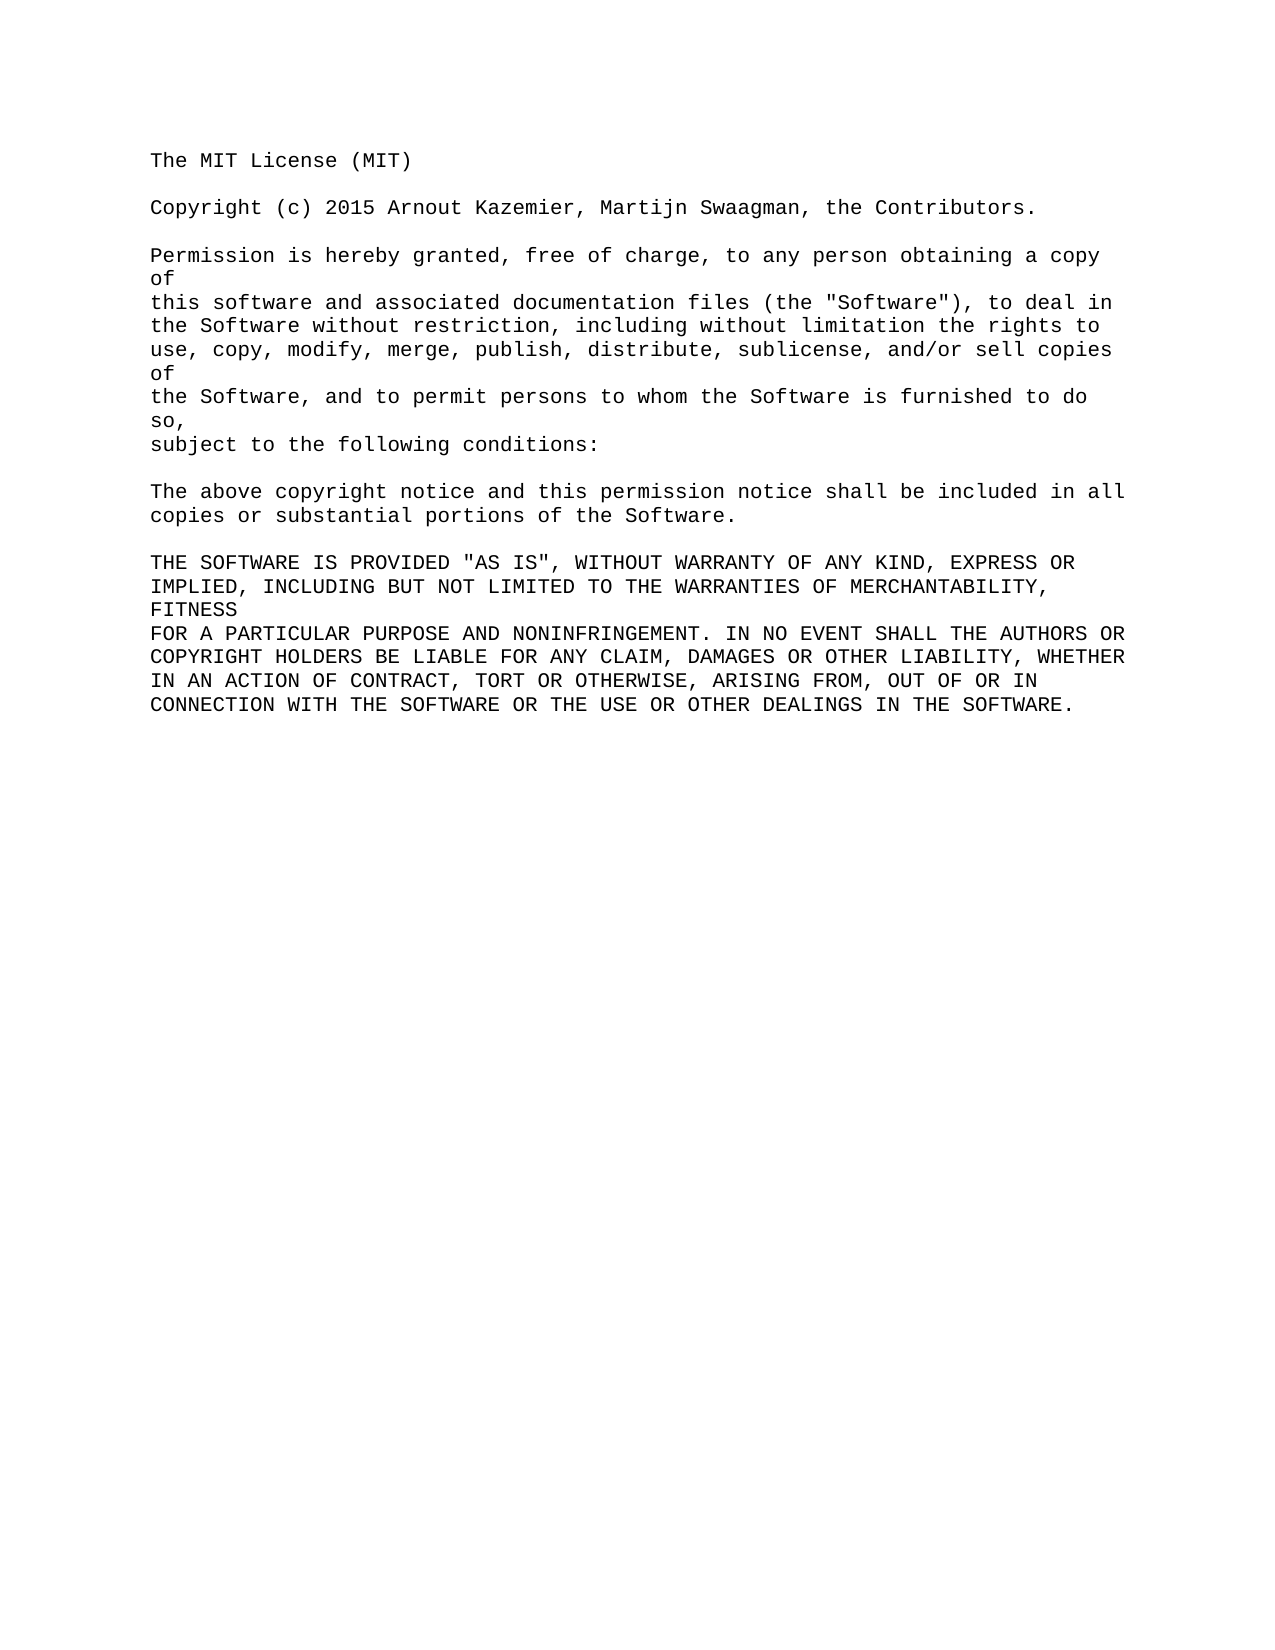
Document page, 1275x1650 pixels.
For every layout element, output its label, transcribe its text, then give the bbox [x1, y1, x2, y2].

text The MIT License (MIT) [150, 150, 1125, 174]
text FOR A PARTICULAR PURPOSE AND NONINFRINGEMENT. IN NO EVENT SHALL THE AUTHORS OR [150, 623, 1125, 647]
text copies or substantial portions of the Software. [150, 505, 1125, 528]
text IN AN ACTION OF CONTRACT, TORT OR OTHERWISE, ARISING FROM, OUT OF OR IN [150, 670, 1125, 694]
text THE SOFTWARE IS PROVIDED "AS IS", WITHOUT WARRANTY OF ANY KIND, EXPRESS OR [150, 552, 1125, 576]
text IMPLIED, INCLUDING BUT NOT LIMITED TO THE WARRANTIES OF MERCHANTABILITY, FITNESS [150, 576, 1125, 623]
text the Software, and to permit persons to whom the Software is furnished to do so, [150, 386, 1125, 434]
text Permission is hereby granted, free of charge, to any person obtaining a copy of [150, 244, 1125, 292]
text the Software without restriction, including without limitation the rights to [150, 316, 1125, 339]
text this software and associated documentation files (the "Software"), to deal in [150, 292, 1125, 316]
text Copyright (c) 2015 Arnout Kazemier, Martijn Swaagman, the Contributors. [150, 197, 1125, 221]
text subject to the following conditions: [150, 434, 1125, 457]
text The above copyright notice and this permission notice shall be included in all [150, 481, 1125, 505]
text COPYRIGHT HOLDERS BE LIABLE FOR ANY CLAIM, DAMAGES OR OTHER LIABILITY, WHETHER [150, 647, 1125, 670]
text CONNECTION WITH THE SOFTWARE OR THE USE OR OTHER DEALINGS IN THE SOFTWARE. [150, 694, 1125, 717]
text use, copy, modify, merge, publish, distribute, sublicense, and/or sell copies of [150, 339, 1125, 386]
